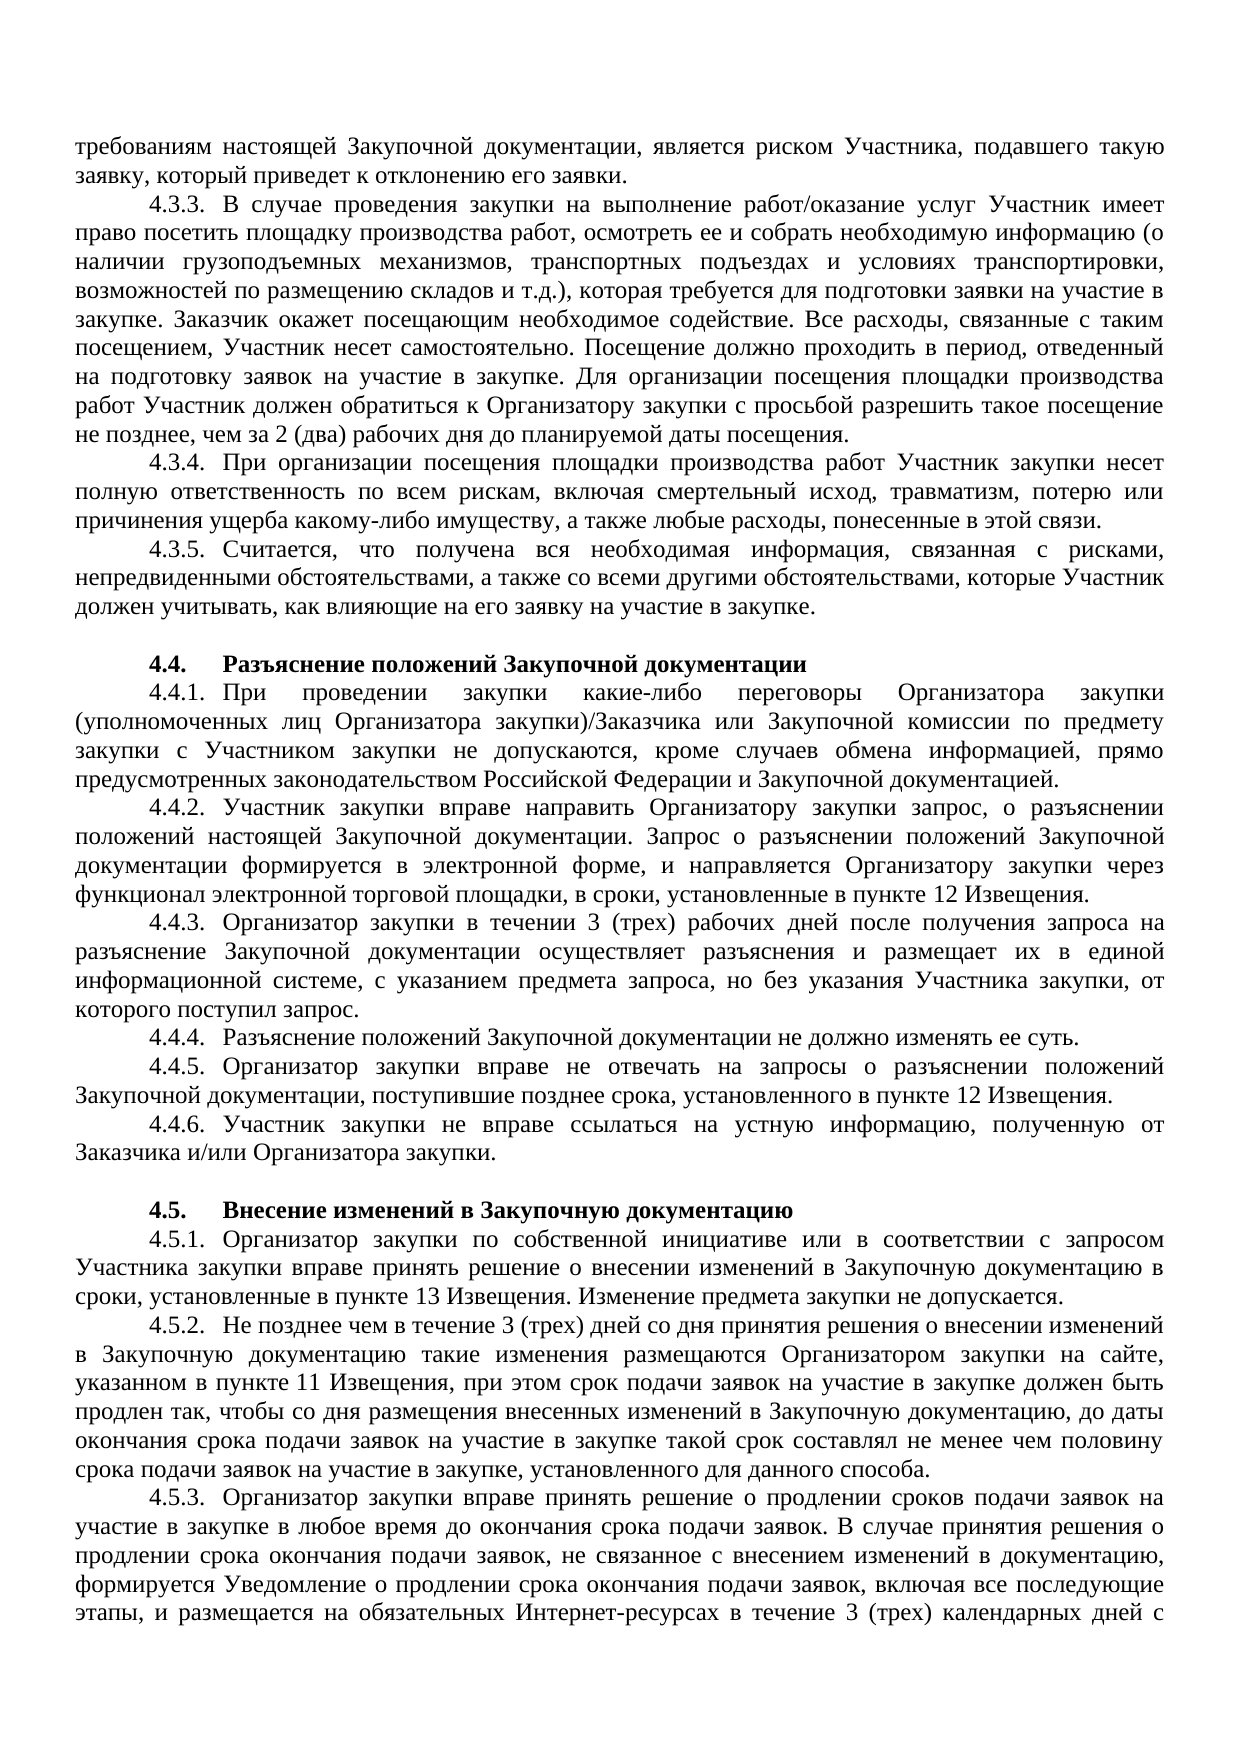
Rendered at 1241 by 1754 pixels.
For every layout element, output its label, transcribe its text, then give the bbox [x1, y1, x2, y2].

list Считается, что получена вся необходимая информация, связанная с рисками, непредвиденными обстоятельствами, а также со всеми другими обстоятельствами, которые Участник должен учитывать, как влияющие на его заявку на участие в закупке. [75, 534, 1165, 620]
list Участник закупки не вправе ссылаться на устную информацию, полученную от Заказчика и/или Организатора закупки. [75, 1109, 1165, 1166]
list Организатор закупки вправе не отвечать на запросы о разъяснении положений Закупочной документации, поступившие позднее срока, установленного в пункте 12 Извещения. [75, 1051, 1165, 1109]
list При организации посещения площадки производства работ Участник закупки несет полную ответственность по всем рискам, включая смертельный исход, травматизм, потерю или причинения ущерба какому-либо имуществу, а также любые расходы, понесенные в этой связи. [75, 447, 1165, 534]
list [75, 131, 1165, 189]
list В случае проведения закупки на выполнение работ/оказание услуг Участник имеет право посетить площадку производства работ, осмотреть ее и собрать необходимую информацию (о наличии грузоподъемных механизмов, транспортных подъездах и условиях транспортировки, возможностей по размещению складов и т.д.), которая требуется для подготовки заявки на участие в закупке. Заказчик окажет посещающим необходимое содействие. Все расходы, связанные с таким посещением, Участник несет самостоятельно. Посещение должно проходить в период, отведенный на подготовку заявок на участие в закупке. Для организации посещения площадки производства работ Участник должен обратиться к Организатору закупки с просьбой разрешить такое посещение не позднее, чем за 2 (два) рабочих дня до планируемой даты посещения. [75, 189, 1165, 447]
list Организатор закупки в течении 3 (трех) рабочих дней после получения запроса на разъяснение Закупочной документации осуществляет разъяснения и размещает их в единой информационной системе, с указанием предмета запроса, но без указания Участника закупки, от которого поступил запрос. [75, 907, 1165, 1022]
list При проведении закупки какие-либо переговоры Организатора закупки (уполномоченных лиц Организатора закупки)/Заказчика или Закупочной комиссии по предмету закупки с Участником закупки не допускаются, кроме случаев обмена информацией, прямо предусмотренных законодательством Российской Федерации и Закупочной документацией. [75, 677, 1165, 792]
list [75, 1482, 1165, 1626]
list Внесение изменений в Закупочную документацию [75, 1195, 1165, 1224]
list Участник закупки вправе направить Организатору закупки запрос, о разъяснении положений настоящей Закупочной документации. Запрос о разъяснении положений Закупочной документации формируется в электронной форме, и направляется Организатору закупки через функционал электронной торговой площадки, в сроки, установленные в пункте 12 Извещения. [75, 792, 1165, 907]
list Разъяснение положений Закупочной документации не должно изменять ее суть. [75, 1022, 1165, 1051]
list Организатор закупки по собственной инициативе или в соответствии с запросом Участника закупки вправе принять решение о внесении изменений в Закупочную документацию в сроки, установленные в пункте 13 Извещения. Изменение предмета закупки не допускается. [75, 1224, 1165, 1310]
list Не позднее чем в течение 3 (трех) дней со дня принятия решения о внесении изменений в Закупочную документацию такие изменения размещаются Организатором закупки на сайте, указанном в пункте 11 Извещения, при этом срок подачи заявок на участие в закупке должен быть продлен так, чтобы со дня размещения внесенных изменений в Закупочную документацию, до даты окончания срока подачи заявок на участие в закупке такой срок составлял не менее чем половину срока подачи заявок на участие в закупке, установленного для данного способа. [75, 1310, 1165, 1482]
list Разъяснение положений Закупочной документации [75, 649, 1165, 677]
